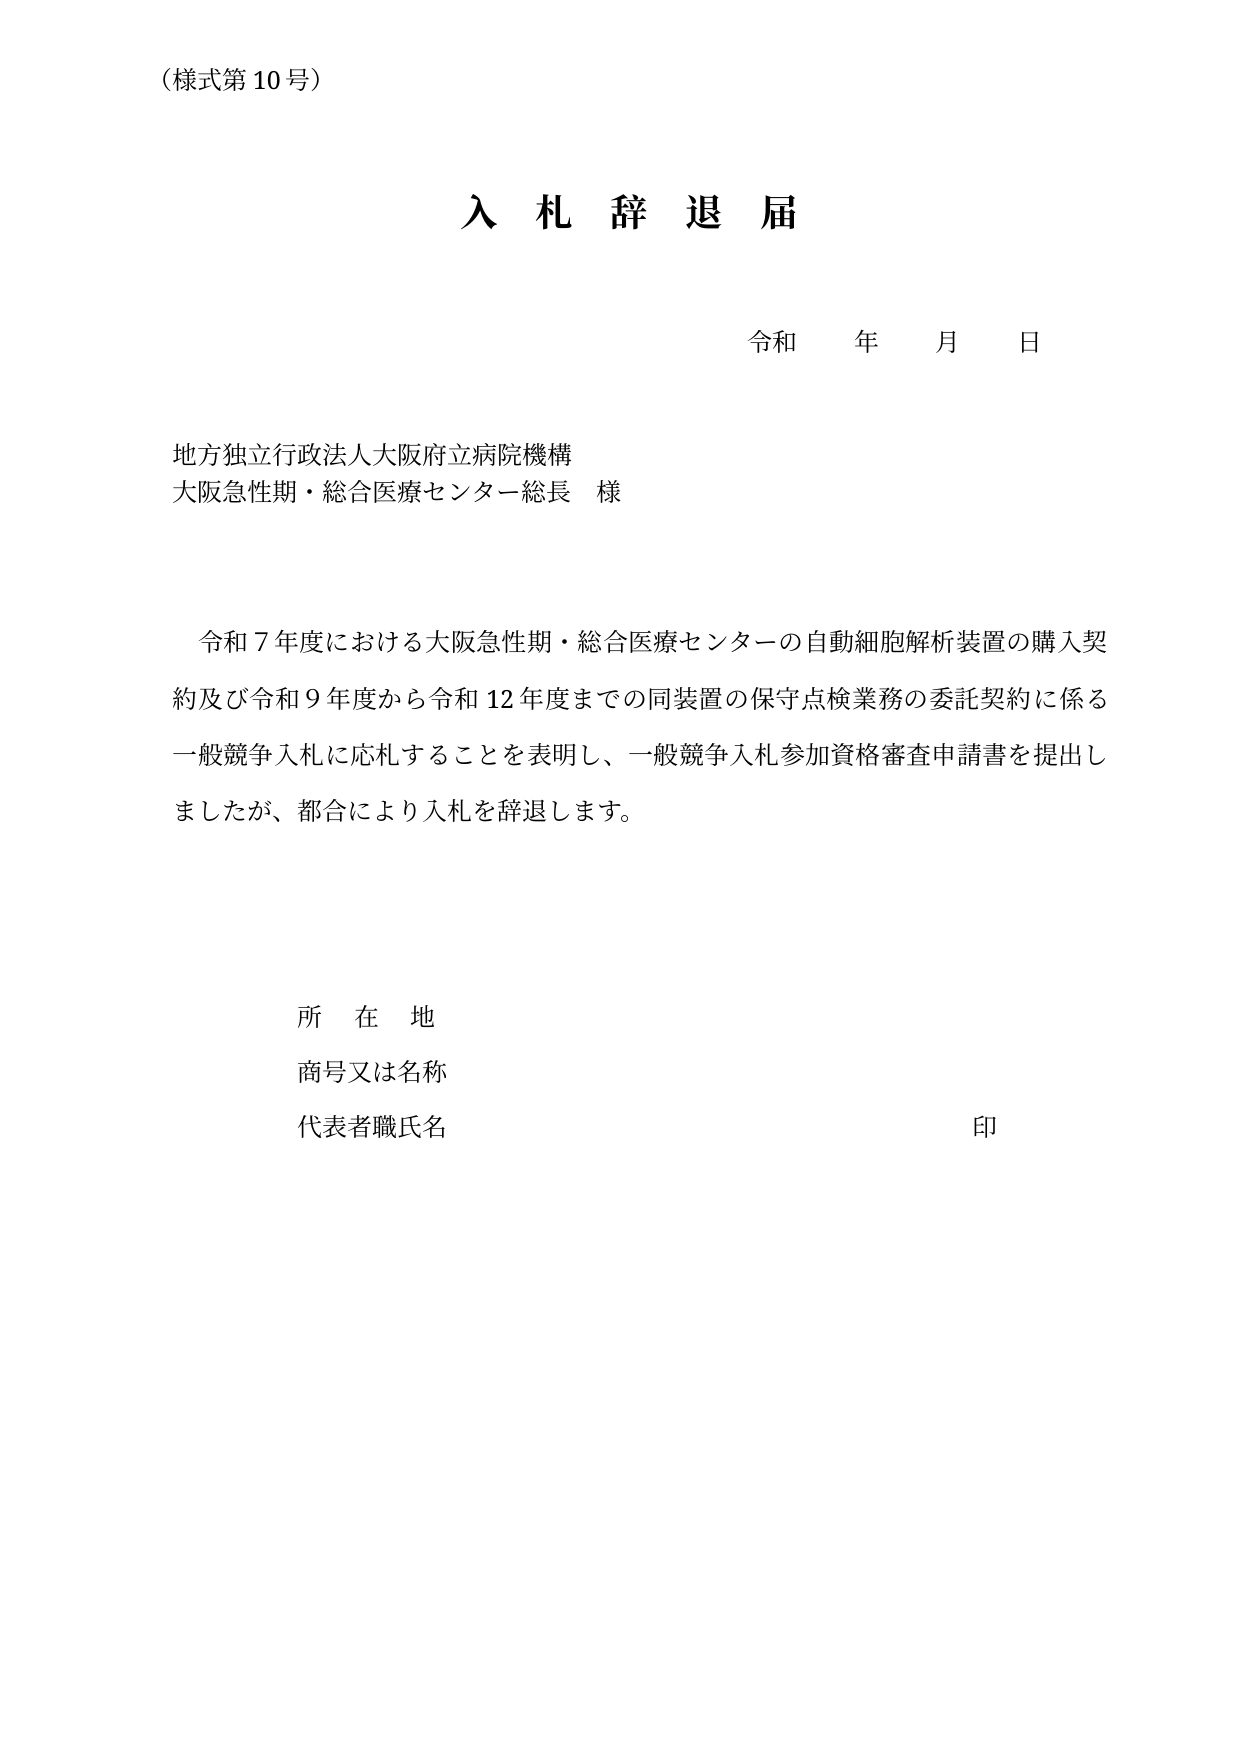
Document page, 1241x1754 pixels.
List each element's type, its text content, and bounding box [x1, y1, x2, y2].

text 地方独立行政法人大阪府立病院機構 [148, 435, 1110, 472]
text 入 札 辞 退 届 [148, 172, 1110, 247]
text 令和７年度における大阪急性期・総合医療センターの自動細胞解析装置の購入契約及び令和９年度から令和12年度までの同装置の保守点検業務の委託契約に係る一般競争入札に応札することを表明し、一般競争入札参加資格審査申請書を提出しましたが、都合により入札を辞退します。 [148, 622, 1110, 829]
text 所 在 地 [148, 997, 1110, 1034]
text 代表者職氏名 印 [148, 1107, 1110, 1145]
text 令和 年 月 日 [148, 322, 1110, 360]
text 大阪急性期・総合医療センター総長 様 [148, 472, 1110, 510]
text 商号又は名称 [148, 1052, 1110, 1089]
text （様式第10号） [148, 60, 1110, 97]
